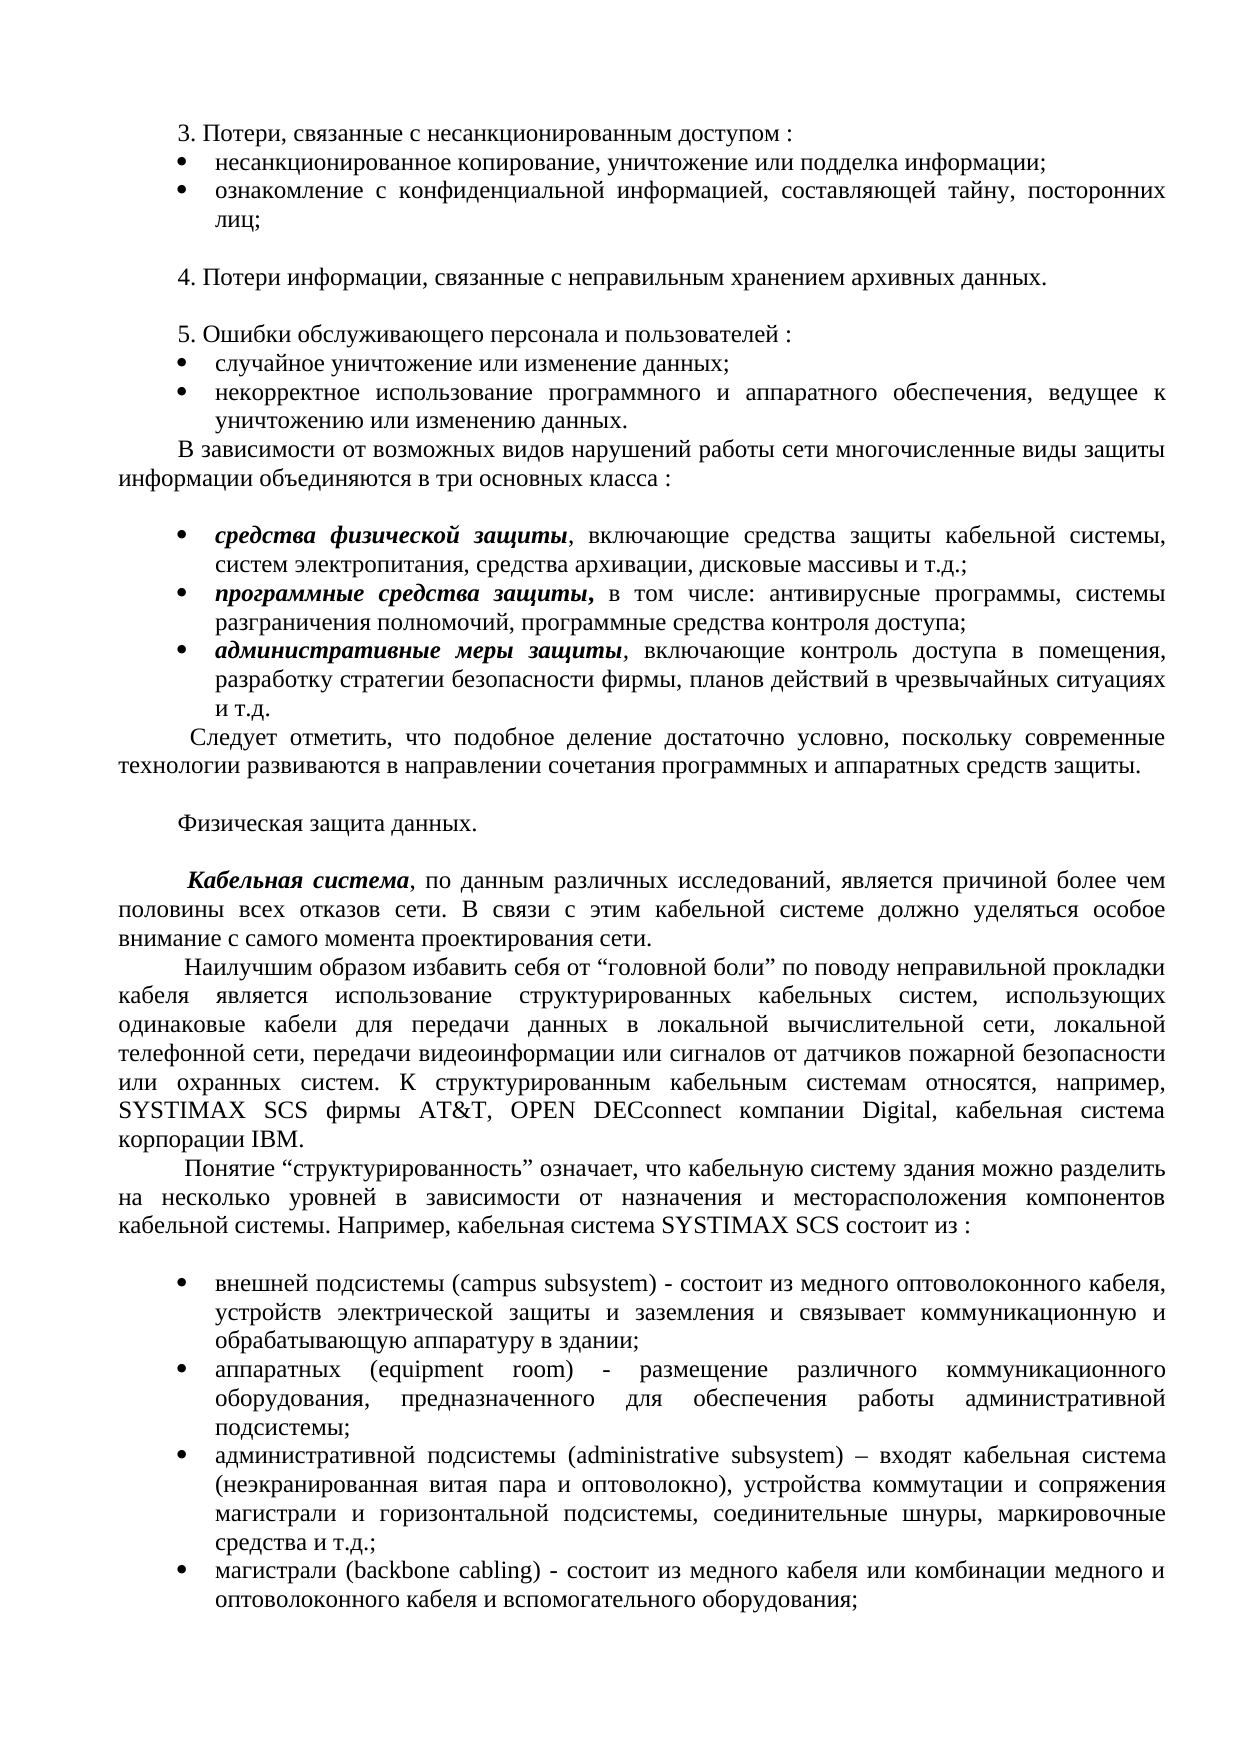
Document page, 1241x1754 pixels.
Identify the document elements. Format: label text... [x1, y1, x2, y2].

text Физическая защита данных. [118, 808, 1167, 837]
list административные меры защиты, включающие контроль доступа в помещения, разработку стратегии безопасности фирмы, планов действий в чрезвычайных ситуациях и т.д. [177, 636, 1167, 722]
list аппаратных (equipment room) - размещение различного коммуникационного оборудования, предназначенного для обеспечения работы административной подсистемы; [177, 1354, 1167, 1441]
list несанкционированное копирование, уничтожение или подделка информации; [177, 147, 1167, 176]
text Кабельная система, по данным различных исследований, является причиной более чем половины всех отказов сети. В связи с этим кабельной системе должно уделяться особое внимание с самого момента проектирования сети. [118, 866, 1167, 952]
list внешней подсистемы (campus subsystem) - состоит из медного оптоволоконного кабеля, устройств электрической защиты и заземления и связывает коммуникационную и обрабатывающую аппаратуру в здании; [177, 1268, 1167, 1354]
text Понятие “структурированность” означает, что кабельную систему здания можно разделить на несколько уровней в зависимости от назначения и месторасположения компонентов кабельной системы. Например, кабельная система SYSTIMAX SCS состоит из : [118, 1153, 1167, 1239]
text 4. Потери информации, связанные с неправильным хранением архивных данных. [118, 262, 1167, 291]
list некорректное использование программного и аппаратного обеспечения, ведущее к уничтожению или изменению данных. [177, 377, 1167, 434]
text 3. Потери, связанные с несанкционированным доступом : [118, 118, 1167, 147]
list средства физической защиты, включающие средства защиты кабельной системы, систем электропитания, средства архивации, дисковые массивы и т.д.; [177, 521, 1167, 578]
text Наилучшим образом избавить себя от “головной боли” по поводу неправильной прокладки кабеля является использование структурированных кабельных систем, использующих одинаковые кабели для передачи данных в локальной вычислительной сети, локальной телефонной сети, передачи видеоинформации или сигналов от датчиков пожарной безопасности или охранных систем. К структурированным кабельным системам относятся, например, SYSTIMAX SCS фирмы AT&T, OPEN DECconnect компании Digital, кабельная система корпорации IBM. [118, 952, 1167, 1153]
text В зависимости от возможных видов нарушений работы сети многочисленные виды защиты информации объединяются в три основных класса : [118, 434, 1167, 492]
text Следует отметить, что подобное деление достаточно условно, поскольку современные технологии развиваются в направлении сочетания программных и аппаратных средств защиты. [118, 722, 1167, 779]
list магистрали (backbone cabling) - состоит из медного кабеля или комбинации медного и оптоволоконного кабеля и вспомогательного оборудования; [177, 1556, 1167, 1613]
list случайное уничтожение или изменение данных; [177, 348, 1167, 377]
list программные средства защиты, в том числе: антивирусные программы, системы разграничения полномочий, программные средства контроля доступа; [177, 578, 1167, 636]
list ознакомление с конфиденциальной информацией, составляющей тайну, посторонних лиц; [177, 176, 1167, 233]
text 5. Ошибки обслуживающего персонала и пользователей : [118, 319, 1167, 348]
list административной подсистемы (administrative subsystem) – входят кабельная система (неэкранированная витая пара и оптоволокно), устройства коммутации и сопряжения магистрали и горизонтальной подсистемы, соединительные шнуры, маркировочные средства и т.д.; [177, 1441, 1167, 1556]
